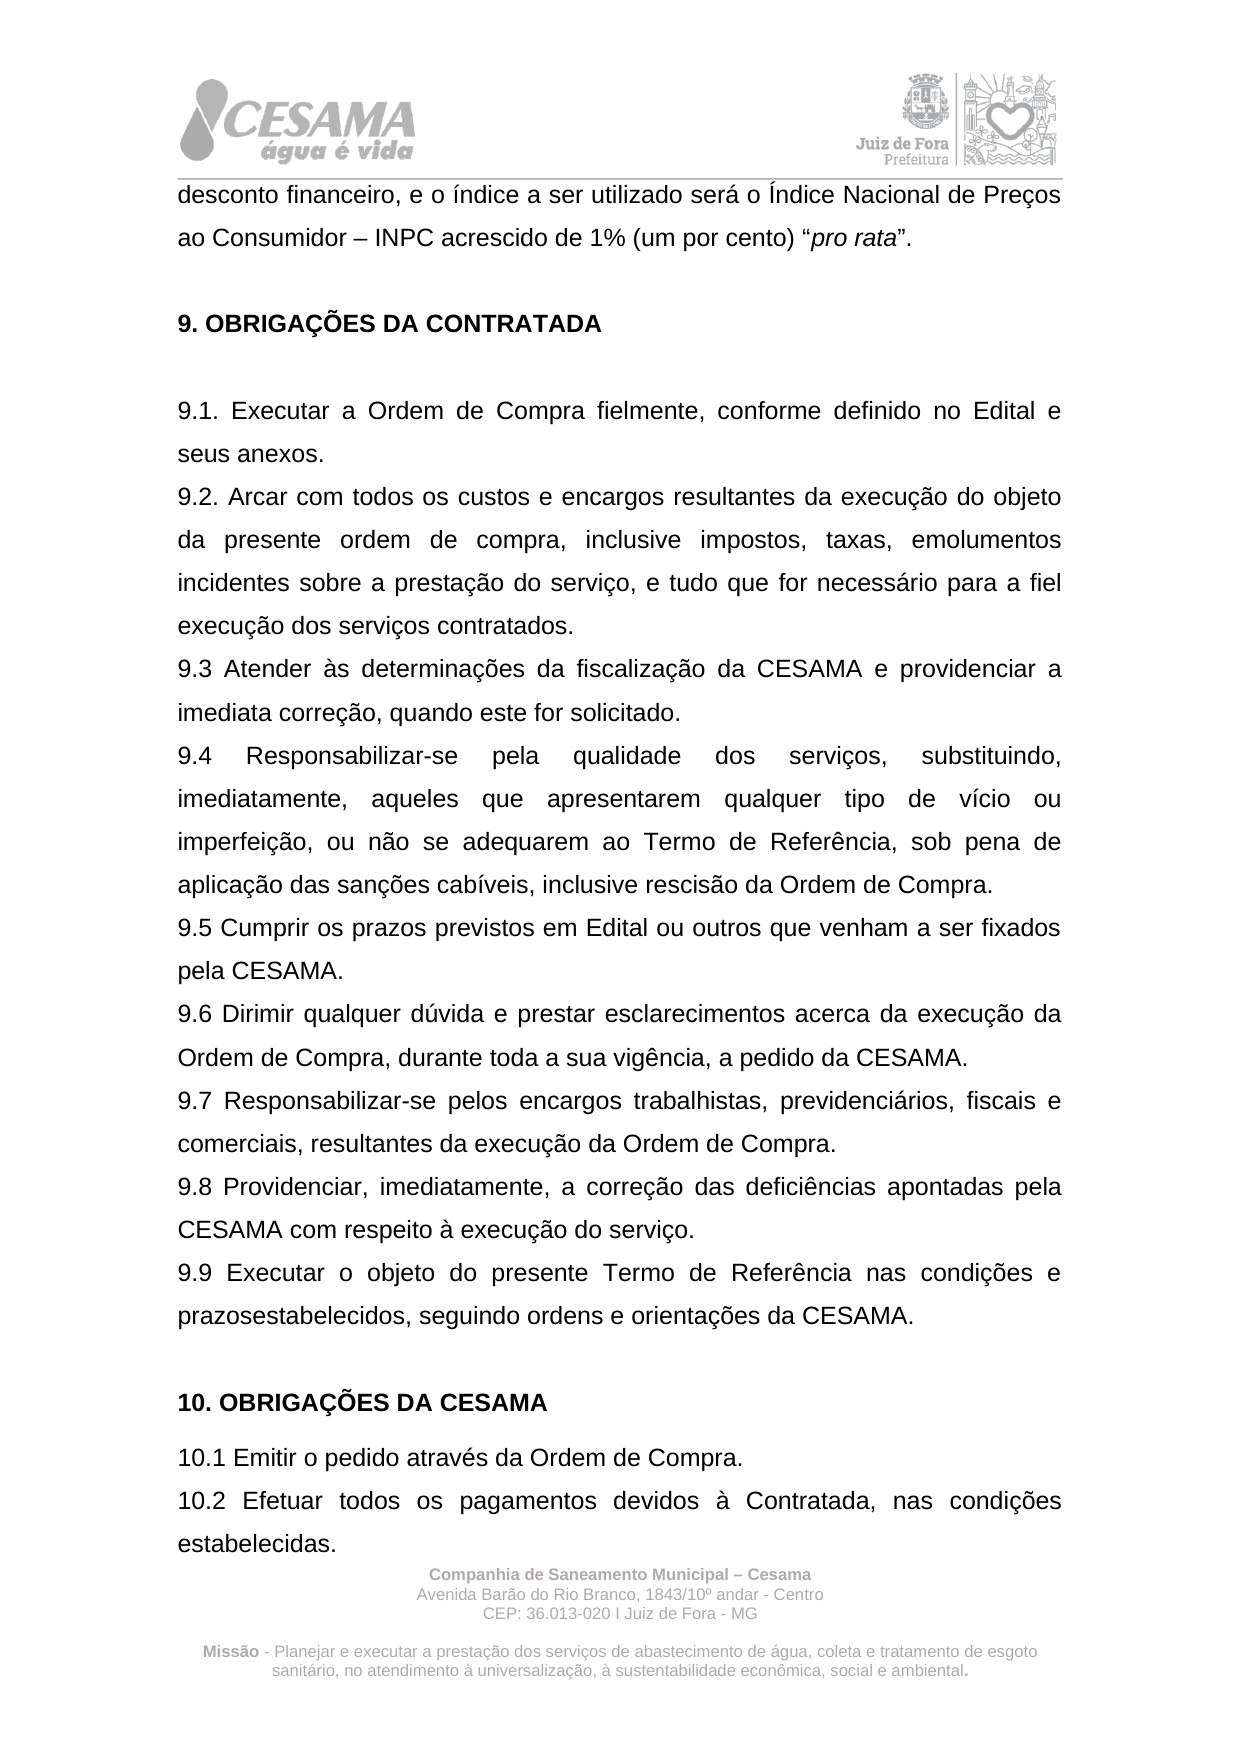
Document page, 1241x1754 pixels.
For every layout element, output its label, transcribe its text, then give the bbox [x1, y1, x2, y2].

text 9.9 Executar o objeto do presente Termo de Referência nas condições e prazosestabelecidos, seguindo ordens e orientações da CESAMA. [177, 1258, 1063, 1330]
text 10.2 Efetuar todos os pagamentos devidos à Contratada, nas condições estabelecidas. [177, 1486, 1063, 1558]
text 9.8 Providenciar, imediatamente, a correção das deficiências apontadas pela CESAMA com respeito à execução do serviço. [177, 1172, 1063, 1244]
text 9.1. Executar a Ordem de Compra fielmente, conforme definido no Edital e seus anexos. [177, 396, 1063, 467]
picture [177, 73, 1064, 180]
text 9.6 Dirimir qualquer dúvida e prestar esclarecimentos acerca da execução da Ordem de Compra, durante toda a sua vigência, a pedido da CESAMA. [177, 999, 1063, 1071]
text 9.2. Arcar com todos os custos e encargos resultantes da execução do objeto da presente ordem de compra, inclusive impostos, taxas, emolumentos incidentes sobre a prestação do serviço, e tudo que for necessário para a fiel execução dos serviços contratados. [177, 482, 1063, 640]
text 10.1 Emitir o pedido através da Ordem de Compra. [177, 1443, 1063, 1472]
text 9.3 Atender às determinações da fiscalização da CESAMA e providenciar a imediata correção, quando este for solicitado. [177, 654, 1063, 726]
text 9. OBRIGAÇÕES DA CONTRATADA [177, 309, 1063, 338]
text 9.5 Cumprir os prazos previstos em Edital ou outros que venham a ser fixados pela CESAMA. [177, 913, 1063, 985]
text 10. OBRIGAÇÕES DA CESAMA [177, 1387, 1063, 1416]
text 9.4 Responsabilizar-se pela qualidade dos serviços, substituindo, imediatamente, aqueles que apresentarem qualquer tipo de vício ou imperfeição, ou não se adequarem ao Termo de Referência, sob pena de aplicação das sanções cabíveis, inclusive rescisão da Ordem de Compra. [177, 741, 1063, 899]
text 9.7 Responsabilizar-se pelos encargos trabalhistas, previdenciários, fiscais e comerciais, resultantes da execução da Ordem de Compra. [177, 1086, 1063, 1157]
